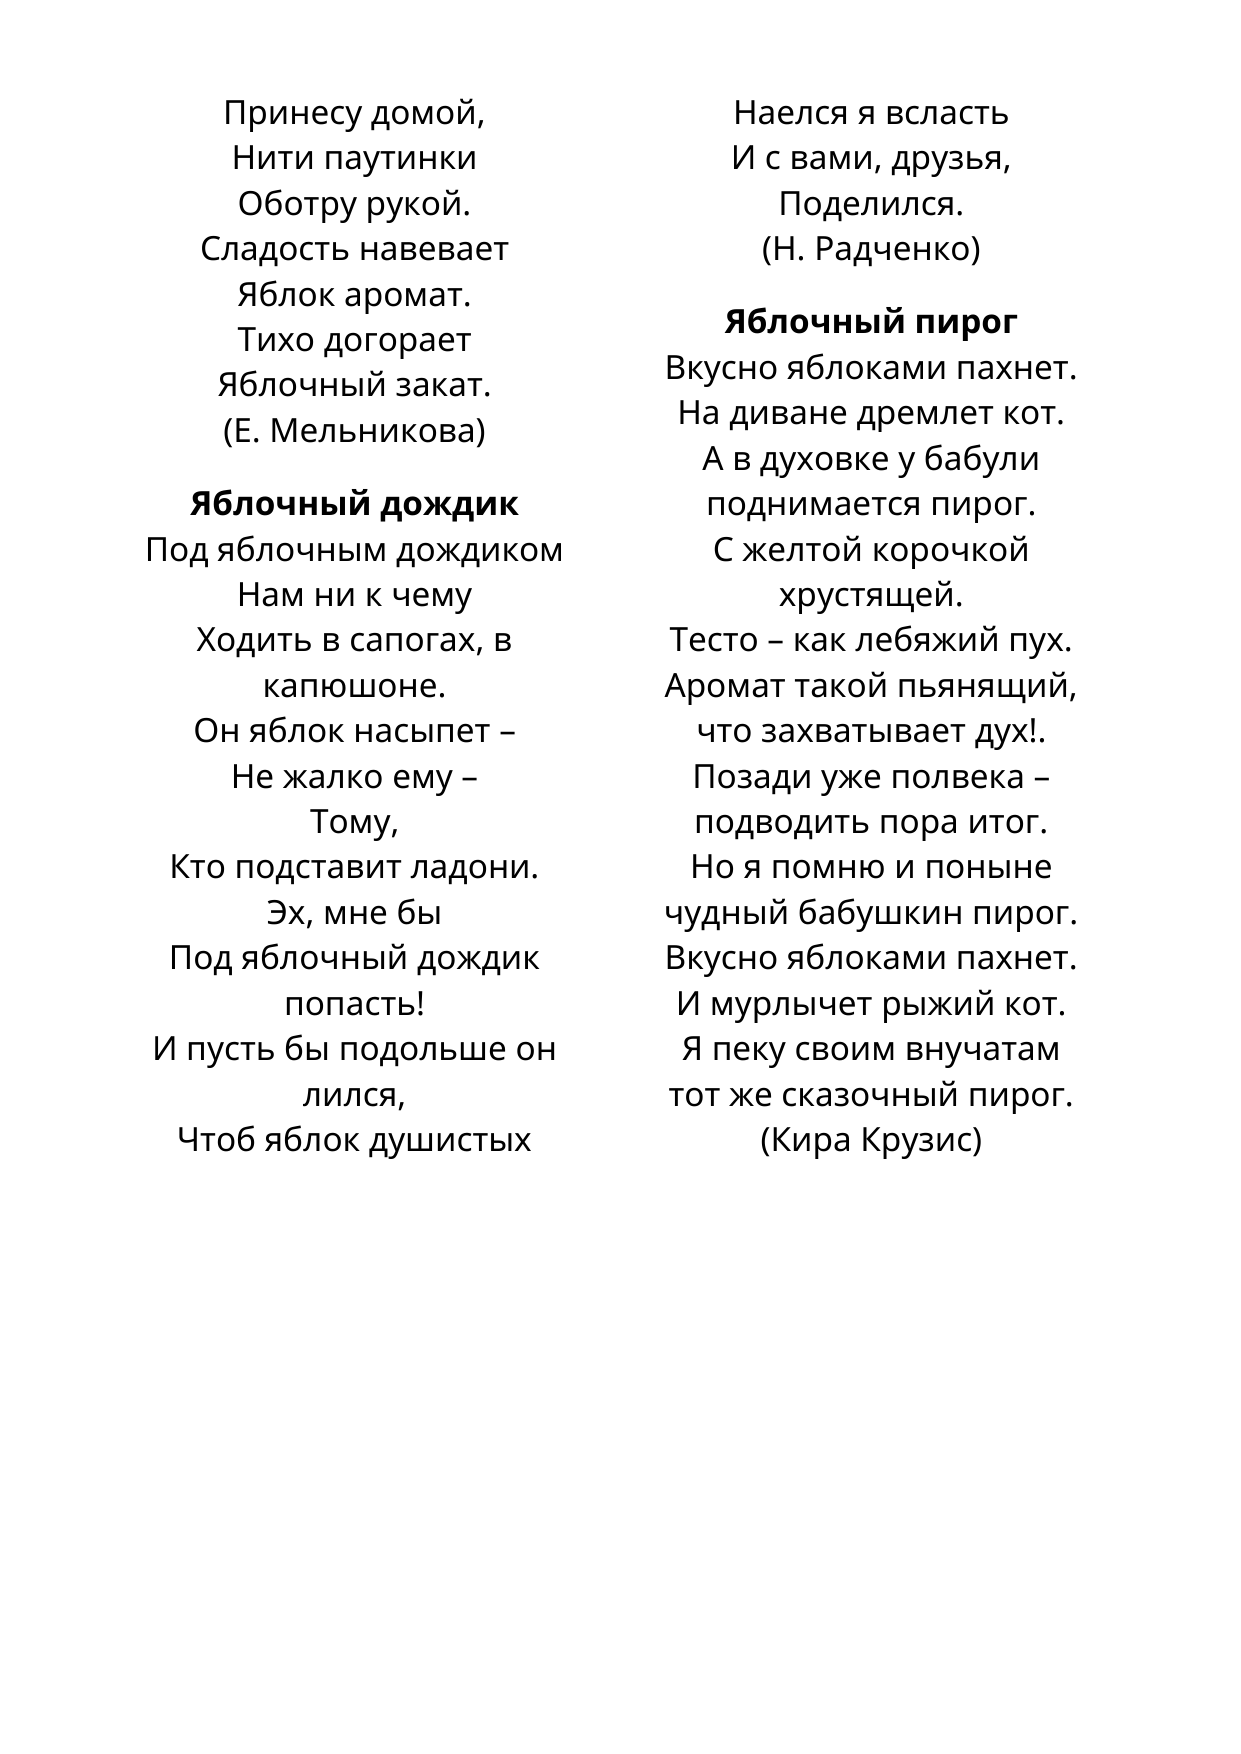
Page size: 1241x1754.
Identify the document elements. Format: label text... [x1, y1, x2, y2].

text подводить пора итог. [620, 798, 1122, 843]
text Я пеку своим внучатам [620, 1025, 1122, 1070]
text Вкусно яблоками пахнет. [620, 344, 1122, 389]
text Аромат такой пьянящий, [620, 662, 1122, 707]
text Эх, мне бы [103, 889, 605, 934]
text Нити паутинки [103, 134, 605, 179]
text Ходить в сапогах, в капюшоне. [103, 616, 605, 707]
text Чтоб яблок душистых [103, 1116, 605, 1161]
text И пусть бы подольше он лился, [103, 1025, 605, 1116]
text что захватывает дух!. [620, 707, 1122, 752]
text А в духовке у бабули [620, 434, 1122, 480]
text Яблочный закат. [103, 361, 605, 407]
text Оботру рукой. [103, 179, 605, 225]
text Яблочный пирог [620, 298, 1122, 344]
text (Н. Радченко) [620, 225, 1122, 270]
text Принесу домой, [103, 89, 605, 134]
text С желтой корочкой хрустящей. [620, 525, 1122, 616]
text Не жалко ему – [103, 752, 605, 798]
text Тому, [103, 798, 605, 843]
text Тихо догорает [103, 316, 605, 361]
text На диване дремлет кот. [620, 389, 1122, 434]
text Наелся я всласть [620, 89, 1122, 134]
text Тесто – как лебяжий пух. [620, 616, 1122, 662]
text Поделился. [620, 179, 1122, 225]
text чудный бабушкин пирог. [620, 889, 1122, 934]
text Нам ни к чему [103, 571, 605, 616]
text (Кира Крузис) [620, 1116, 1122, 1161]
text Но я помню и поныне [620, 843, 1122, 889]
text Кто подставит ладони. [103, 843, 605, 889]
text Яблочный дождик [103, 480, 605, 525]
text Позади уже полвека – [620, 752, 1122, 798]
text Сладость навевает [103, 225, 605, 270]
text И мурлычет рыжий кот. [620, 979, 1122, 1025]
text Он яблок насыпет – [103, 707, 605, 752]
text Яблок аромат. [103, 270, 605, 316]
text поднимается пирог. [620, 480, 1122, 525]
text тот же сказочный пирог. [620, 1070, 1122, 1116]
text Под яблочный дождик попасть! [103, 934, 605, 1025]
text (Е. Мельникова) [103, 407, 605, 452]
text Вкусно яблоками пахнет. [620, 934, 1122, 979]
text Под яблочным дождиком [103, 525, 605, 571]
text И с вами, друзья, [620, 134, 1122, 179]
